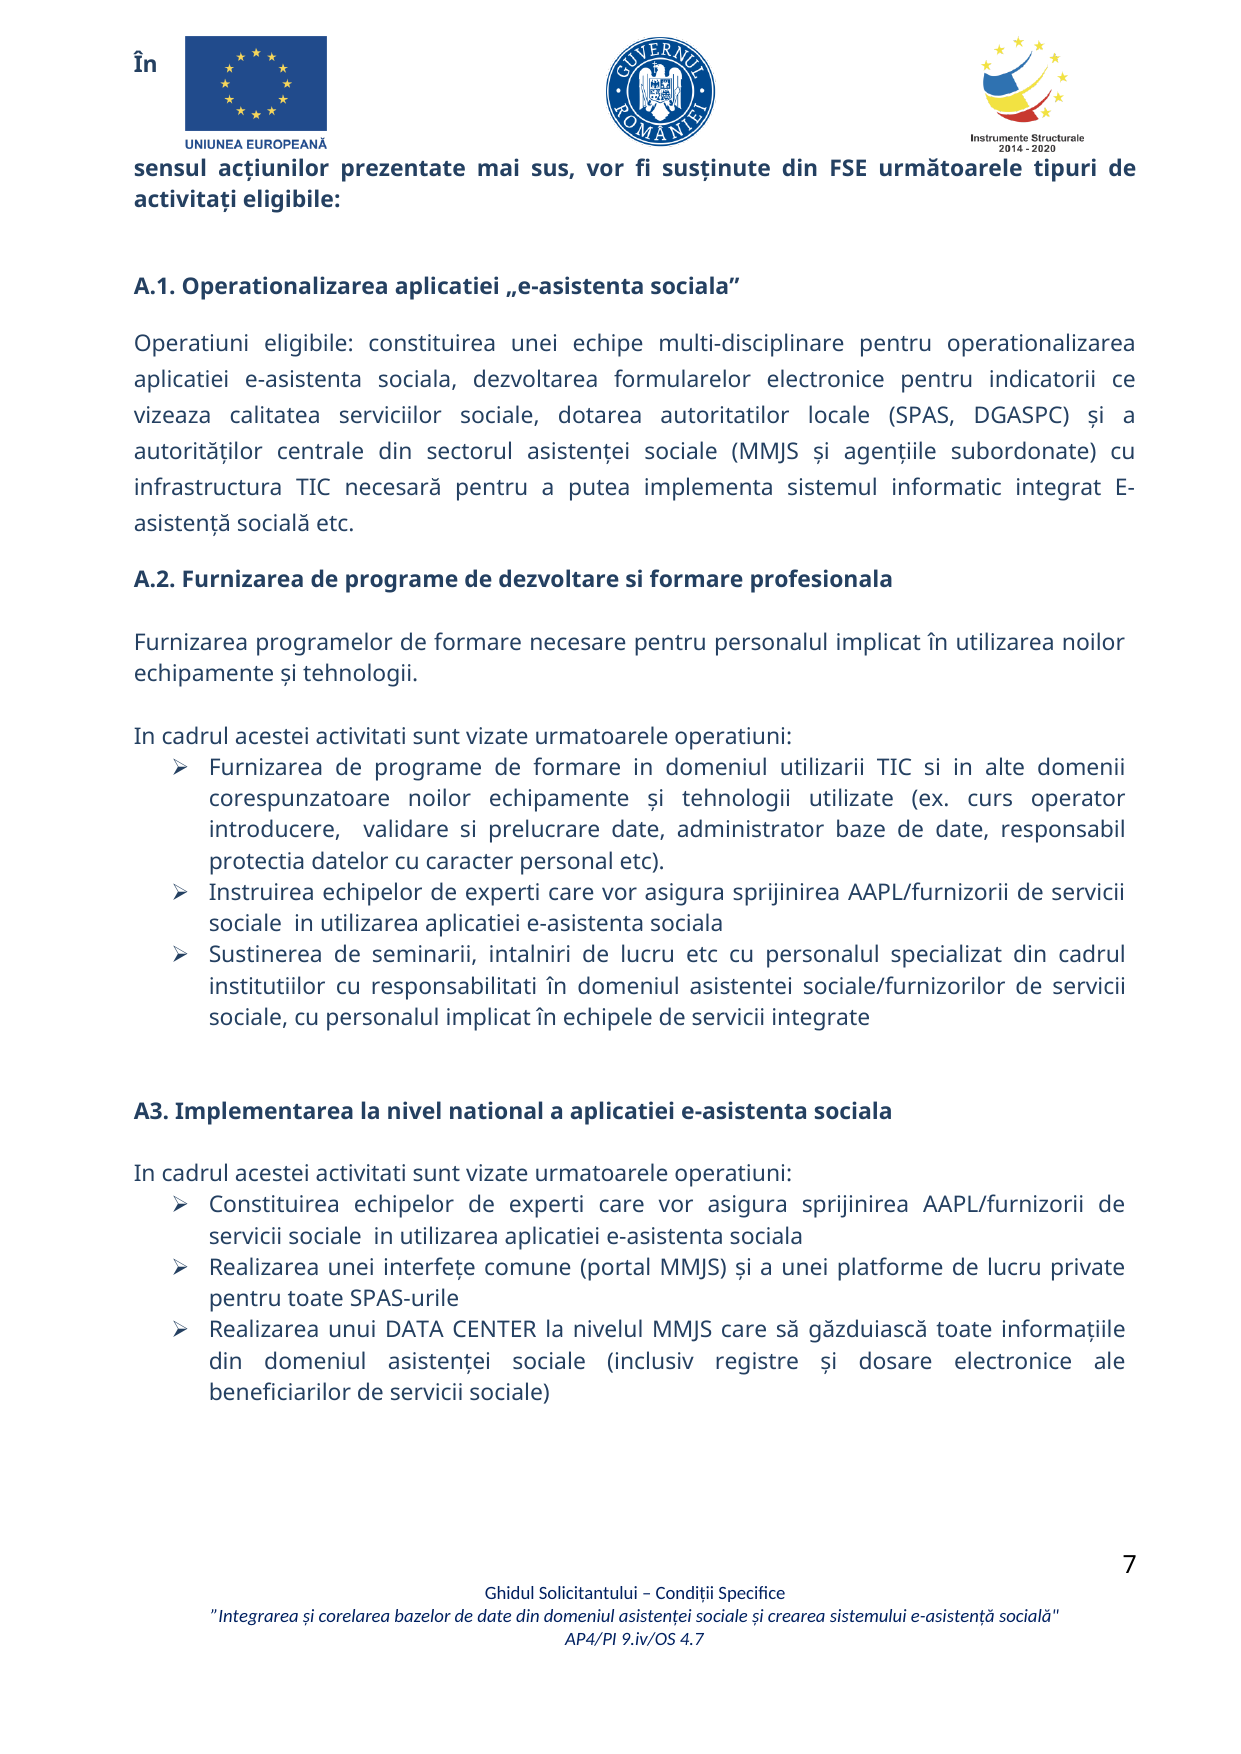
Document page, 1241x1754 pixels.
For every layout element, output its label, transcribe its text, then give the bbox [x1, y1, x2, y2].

text In cadrul acestei activitati sunt vizate urmatoarele operatiuni: [133, 1157, 1127, 1188]
picture [971, 36, 1084, 48]
list Constituirea echipelor de experti care vor asigura sprijinirea AAPL/furnizorii de servicii sociale in utilizarea aplicatiei e-asistenta sociala [171, 1188, 1127, 1251]
text A.2. Furnizarea de programe de dezvoltare si formare profesionala [133, 563, 1127, 595]
list Realizarea unui DATA CENTER la nivelul MMJS care să găzduiască toate informațiile din domeniul asistenței sociale (inclusiv registre și dosare electronice ale beneficiarilor de servicii sociale) [171, 1313, 1127, 1407]
text Operatiuni eligibile: constituirea unei echipe multi-disciplinare pentru operationalizarea aplicatiei e-asistenta sociala, dezvoltarea formularelor electronice pentru indicatorii ce vizeaza calitatea serviciilor sociale, dotarea autoritatilor locale (SPAS, DGASPC) și a autorităților centrale din sectorul asistenței sociale (MMJS și agențiile subordonate) cu infrastructura TIC necesară pentru a putea implementa sistemul informatic integrat E-asistență socială etc. [133, 327, 1137, 538]
list Sustinerea de seminarii, intalniri de lucru etc cu personalul specializat din cadrul institutiilor cu responsabilitati în domeniul asistentei sociale/furnizorilor de servicii sociale, cu personalul implicat în echipele de servicii integrate [171, 938, 1127, 1032]
text A3. Implementarea la nivel national a aplicatiei e-asistenta sociala [133, 1095, 1127, 1126]
picture [185, 36, 327, 48]
list Instruirea echipelor de experti care vor asigura sprijinirea AAPL/furnizorii de servicii sociale in utilizarea aplicatiei e-asistenta sociala [171, 876, 1127, 938]
text În sensul acţiunilor prezentate mai sus, vor fi susţinute din FSE următoarele tipuri de activitaţi eligibile: [133, 48, 1137, 214]
list Realizarea unei interfețe comune (portal MMJS) și a unei platforme de lucru private pentru toate SPAS-urile [171, 1251, 1127, 1313]
text In cadrul acestei activitati sunt vizate urmatoarele operatiuni: [133, 720, 1127, 751]
text Furnizarea programelor de formare necesare pentru personalul implicat în utilizarea noilor echipamente și tehnologii. [133, 626, 1127, 688]
text A.1. Operationalizarea aplicatiei „e-asistenta sociala” [133, 270, 1137, 301]
picture [604, 35, 716, 48]
list Furnizarea de programe de formare in domeniul utilizarii TIC si in alte domenii corespunzatoare noilor echipamente și tehnologii utilizate (ex. curs operator introducere, validare si prelucrare date, administrator baze de date, responsabil protectia datelor cu caracter personal etc). [171, 751, 1127, 876]
